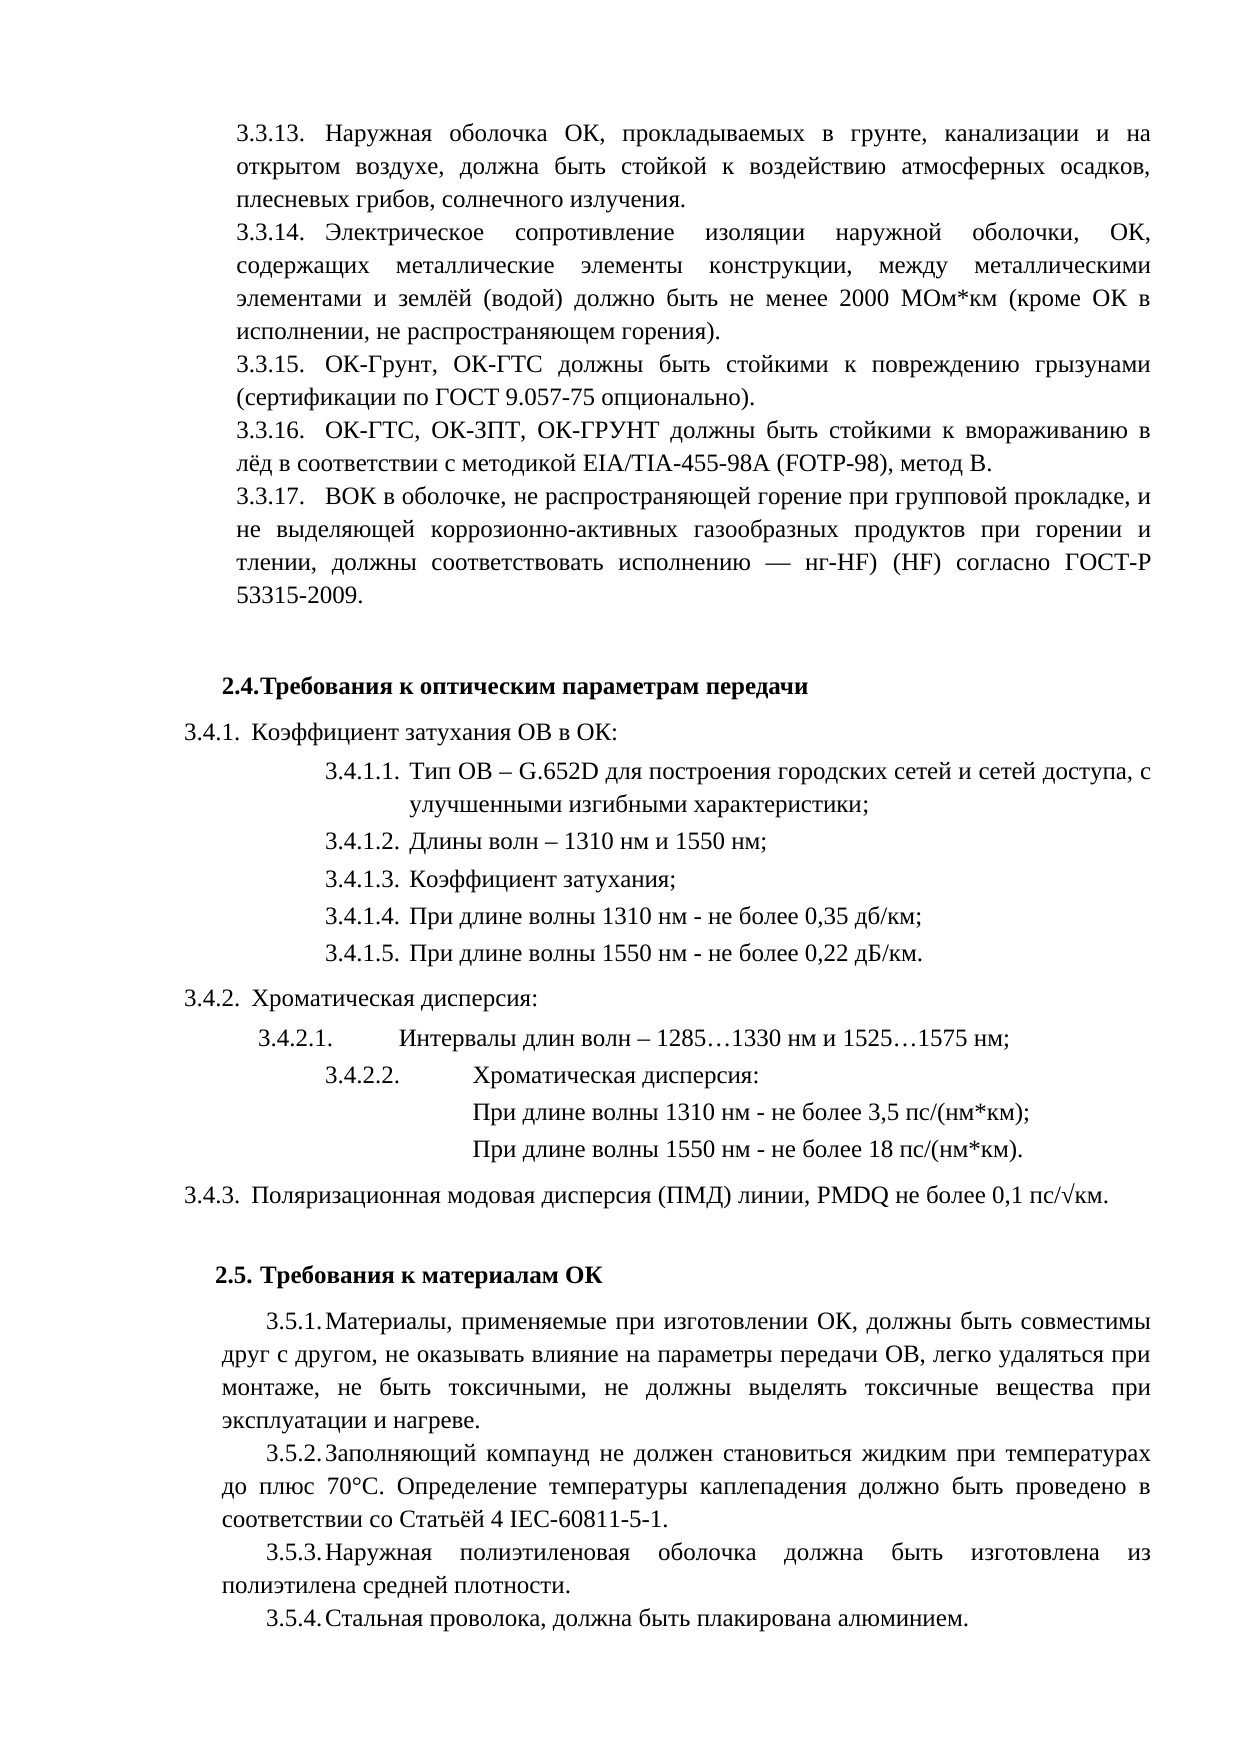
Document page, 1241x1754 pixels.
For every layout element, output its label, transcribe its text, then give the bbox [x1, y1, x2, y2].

list При длине волны 1550 нм - не более 0,22 дБ/км. [325, 938, 1152, 967]
list Материалы, применяемые при изготовлении ОК, должны быть совместимы друг с другом, не оказывать влияние на параметры передачи ОВ, легко удаляться при монтаже, не быть токсичными, не должны выделять токсичные вещества при эксплуатации и нагреве. [222, 1306, 1152, 1434]
list Заполняющий компаунд не должен становиться жидким при температурах до плюс 70°С. Определение температуры каплепадения должно быть проведено в соответствии со Статьёй 4 IEC-60811-5-1. [222, 1438, 1152, 1533]
list Хроматическая дисперсия: [281, 1060, 1152, 1089]
list Наружная оболочка ОК, прокладываемых в грунте, канализации и на открытом воздухе, должна быть стойкой к воздействию атмосферных осадков, плесневых грибов, солнечного излучения. [236, 118, 1152, 213]
list Коэффициент затухания; [325, 864, 1152, 892]
list ОК-ГТС, ОК-ЗПТ, ОК-ГРУНТ должны быть стойкими к вмораживанию в лёд в соответствии с методикой EIA/TIA-455-98A (FOTP-98), метод B. [236, 415, 1152, 477]
text При длине волны 1550 нм - не более 18 пс/(нм*км). [295, 1134, 1152, 1163]
text При длине волны 1310 нм - не более 3,5 пс/(нм*км); [281, 1097, 1152, 1126]
list Длины волн – 1310 нм и 1550 нм; [325, 826, 1152, 855]
list Хроматическая дисперсия: [177, 983, 1152, 1012]
list Поляризационная модовая дисперсия (ПМД) линии, PMDQ не более 0,1 пс/√км. [177, 1180, 1152, 1209]
list Коэффициент затухания ОВ в ОК: [177, 717, 1152, 746]
list Требования к оптическим параметрам передачи [222, 671, 1152, 700]
list ВОК в оболочке, не распространяющей горение при групповой прокладке, и не выделяющей коррозионно-активных газообразных продуктов при горении и тлении, должны соответствовать исполнению — нг-HF) (HF) согласно ГОСТ-Р 53315-2009. [236, 481, 1152, 609]
list Наружная полиэтиленовая оболочка должна быть изготовлена из полиэтилена средней плотности. [222, 1537, 1152, 1599]
list Интервалы длин волн – 1285…1330 нм и 1525…1575 нм; [177, 1023, 1152, 1052]
list Требования к материалам ОК [215, 1260, 1152, 1289]
list При длине волны 1310 нм - не более 0,35 дб/км; [325, 901, 1152, 929]
list Тип ОВ – G.652D для построения городских сетей и сетей доступа, с улучшенными изгибными характеристики; [325, 756, 1152, 818]
list ОК-Грунт, ОК-ГТС должны быть стойкими к повреждению грызунами (сертификации по ГОСТ 9.057-75 опционально). [236, 349, 1152, 411]
list Электрическое сопротивление изоляции наружной оболочки, ОК, содержащих металлические элементы конструкции, между металлическими элементами и землёй (водой) должно быть не менее 2000 МОм*км (кроме ОК в исполнении, не распространяющем горения). [236, 217, 1152, 345]
list Стальная проволока, должна быть плакирована алюминием. [222, 1603, 1152, 1632]
